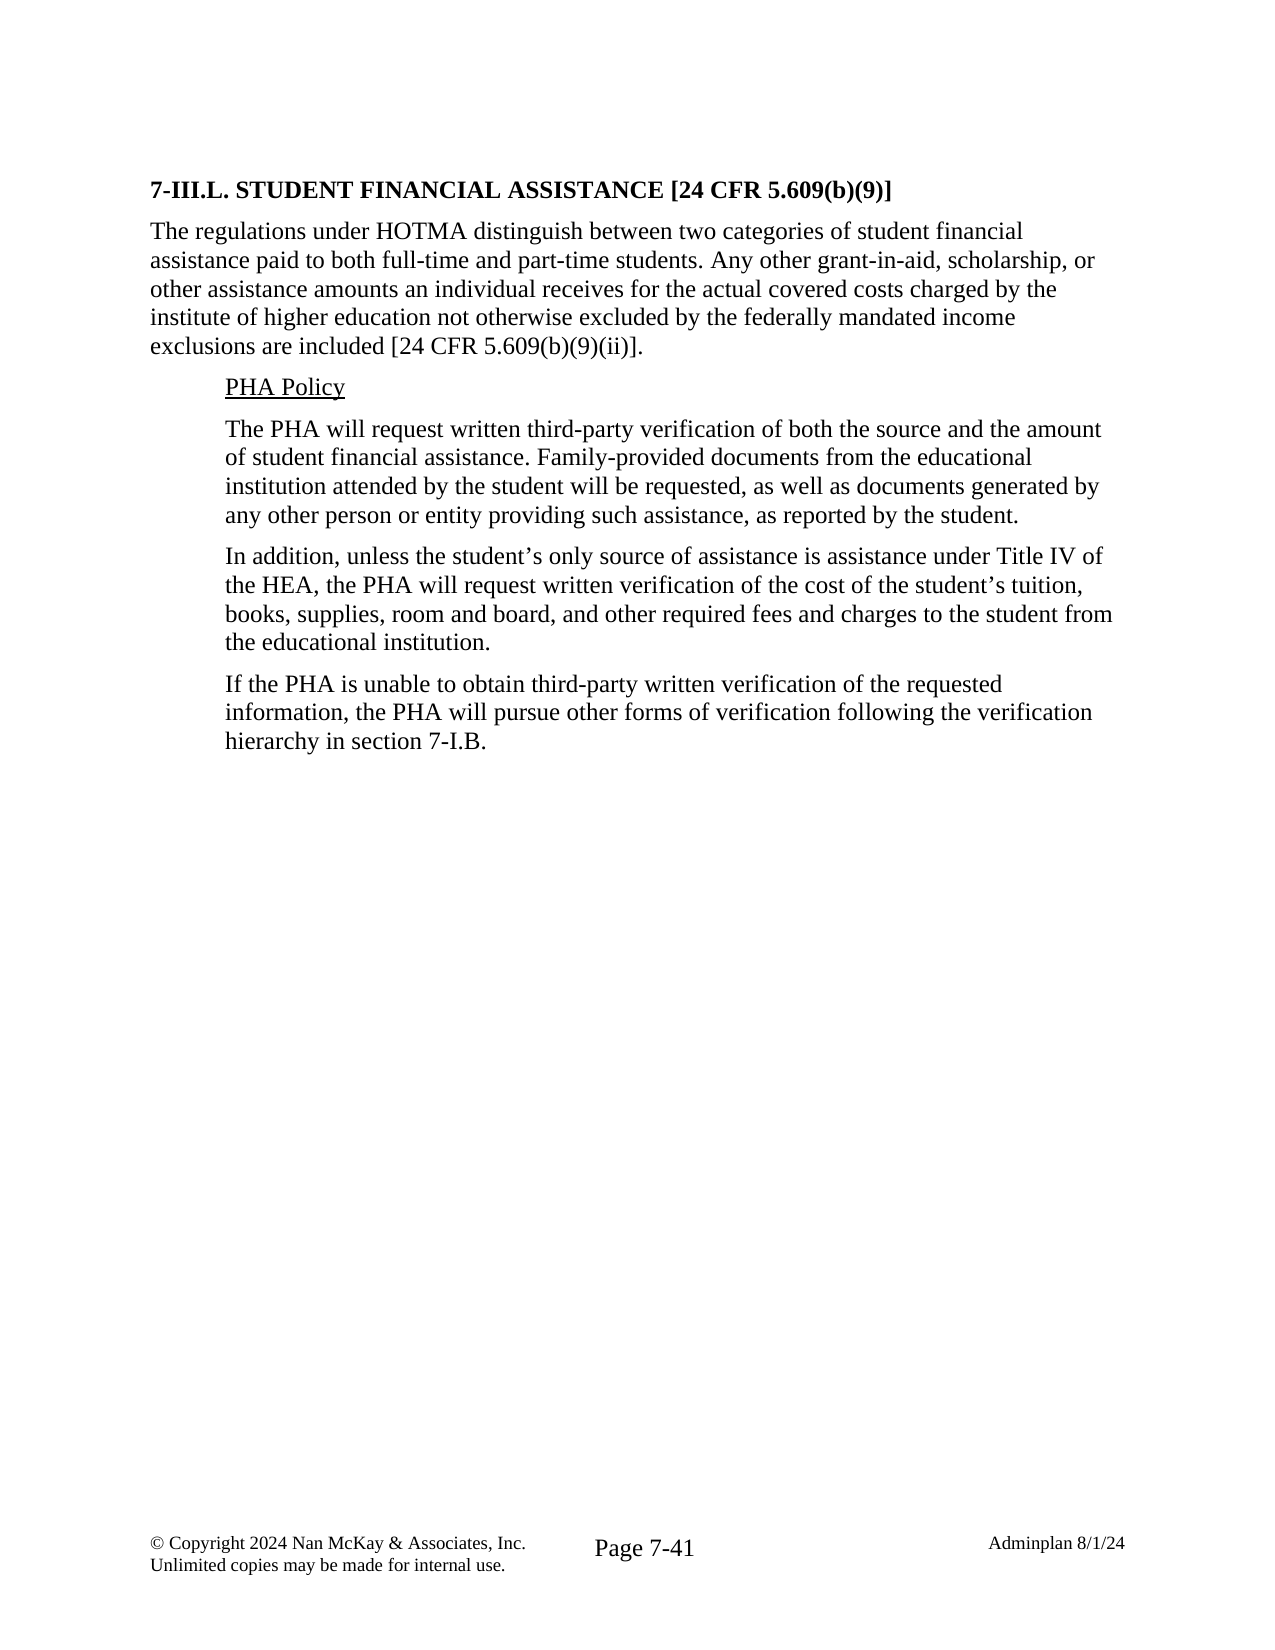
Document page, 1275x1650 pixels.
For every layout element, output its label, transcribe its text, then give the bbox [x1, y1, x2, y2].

text In addition, unless the student’s only source of assistance is assistance under Title IV of the HEA, the PHA will request written verification of the cost of the student’s tuition, books, supplies, room and board, and other required fees and charges to the student from the educational institution. [225, 541, 1125, 656]
text The regulations under HOTMA distinguish between two categories of student financial assistance paid to both full-time and part-time students. Any other grant-in-aid, scholarship, or other assistance amounts an individual receives for the actual covered costs charged by the institute of higher education not otherwise excluded by the federally mandated income exclusions are included [24 CFR 5.609(b)(9)(ii)]. [150, 216, 1125, 360]
text PHA Policy [225, 372, 1125, 401]
text 7-III.L. STUDENT FINANCIAL ASSISTANCE [24 CFR 5.609(b)(9)] [150, 175, 1125, 204]
text The PHA will request written third-party verification of both the source and the amount of student financial assistance. Family-provided documents from the educational institution attended by the student will be requested, as well as documents generated by any other person or entity providing such assistance, as reported by the student. [225, 414, 1125, 529]
text If the PHA is unable to obtain third-party written verification of the requested information, the PHA will pursue other forms of verification following the verification hierarchy in section 7-I.B. [225, 669, 1125, 755]
